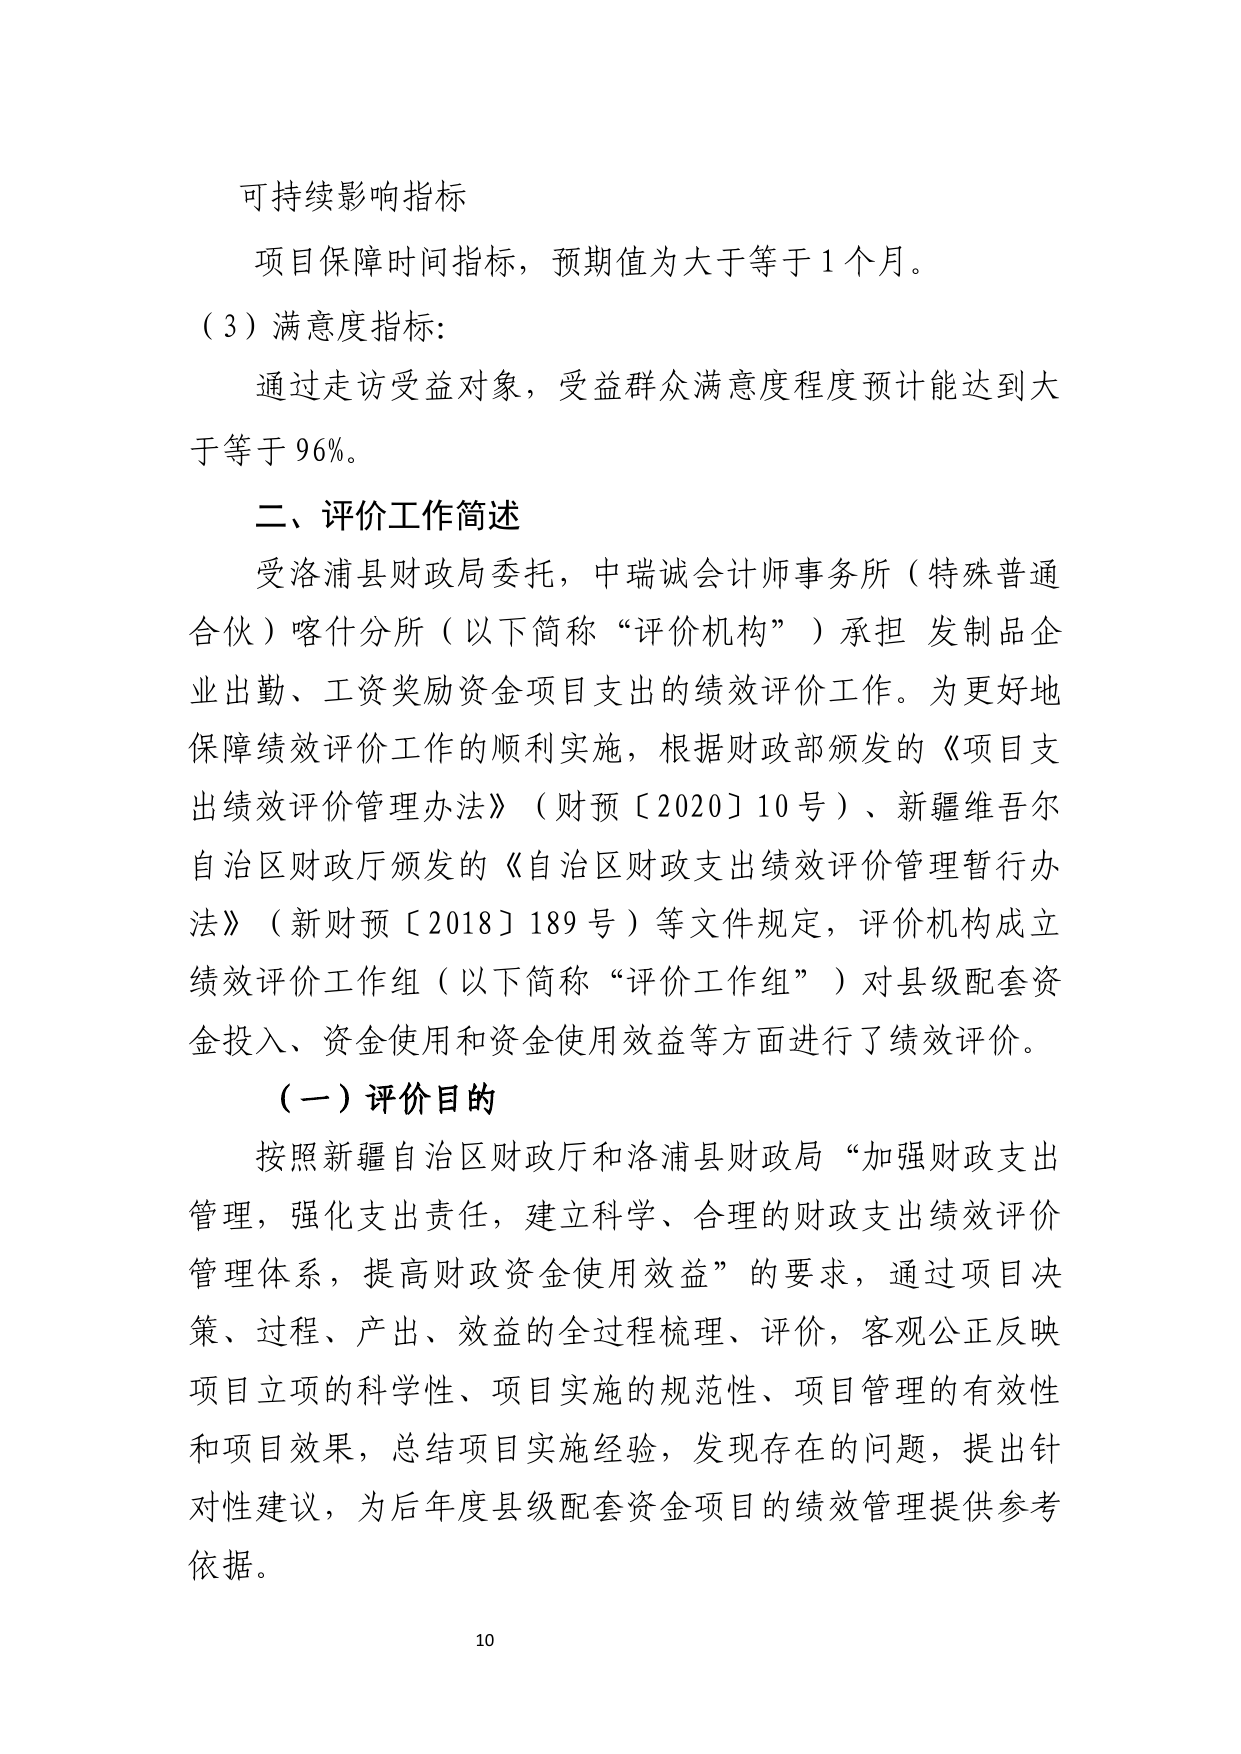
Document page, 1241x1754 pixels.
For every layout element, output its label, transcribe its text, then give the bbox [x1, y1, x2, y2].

text 按照新疆自治区财政厅和洛浦县财政局“加强财政支出管理，强化支出责任，建立科学、合理的财政支出绩效评价管理体系，提高财政资金使用效益”的要求，通过项目决策、过程、产出、效益的全过程梳理、评价，客观公正反映项目立项的科学性、项目实施的规范性、项目管理的有效性和项目效果，总结项目实施经验，发现存在的问题，提出针对性建议，为后年度县级配套资金项目的绩效管理提供参考依据。 [187, 1122, 1063, 1589]
text 二、评价工作简述 [187, 480, 1063, 539]
list 通过走访受益对象，受益群众满意度程度预计能达到大于等于96%。 [187, 350, 1063, 480]
text 项目保障时间指标，预期值为大于等于1个月。 [187, 227, 1063, 292]
text 受洛浦县财政局委托，中瑞诚会计师事务所（特殊普通合伙）喀什分所（以下简称“评价机构”）承担 发制品企业出勤、工资奖励资金项目支出的绩效评价工作。为更好地保障绩效评价工作的顺利实施，根据财政部颁发的《项目支出绩效评价管理办法》（财预〔2020〕10号）、新疆维吾尔自治区财政厅颁发的《自治区财政支出绩效评价管理暂行办法》（新财预〔2018〕189号）等文件规定，评价机构成立绩效评价工作组（以下简称“评价工作组”）对县级配套资金投入、资金使用和资金使用效益等方面进行了绩效评价。 [187, 539, 1063, 1064]
text 可持续影响指标 [187, 162, 1063, 227]
list （3）满意度指标： [187, 292, 1063, 350]
list （一）评价目的 [231, 1064, 1063, 1122]
